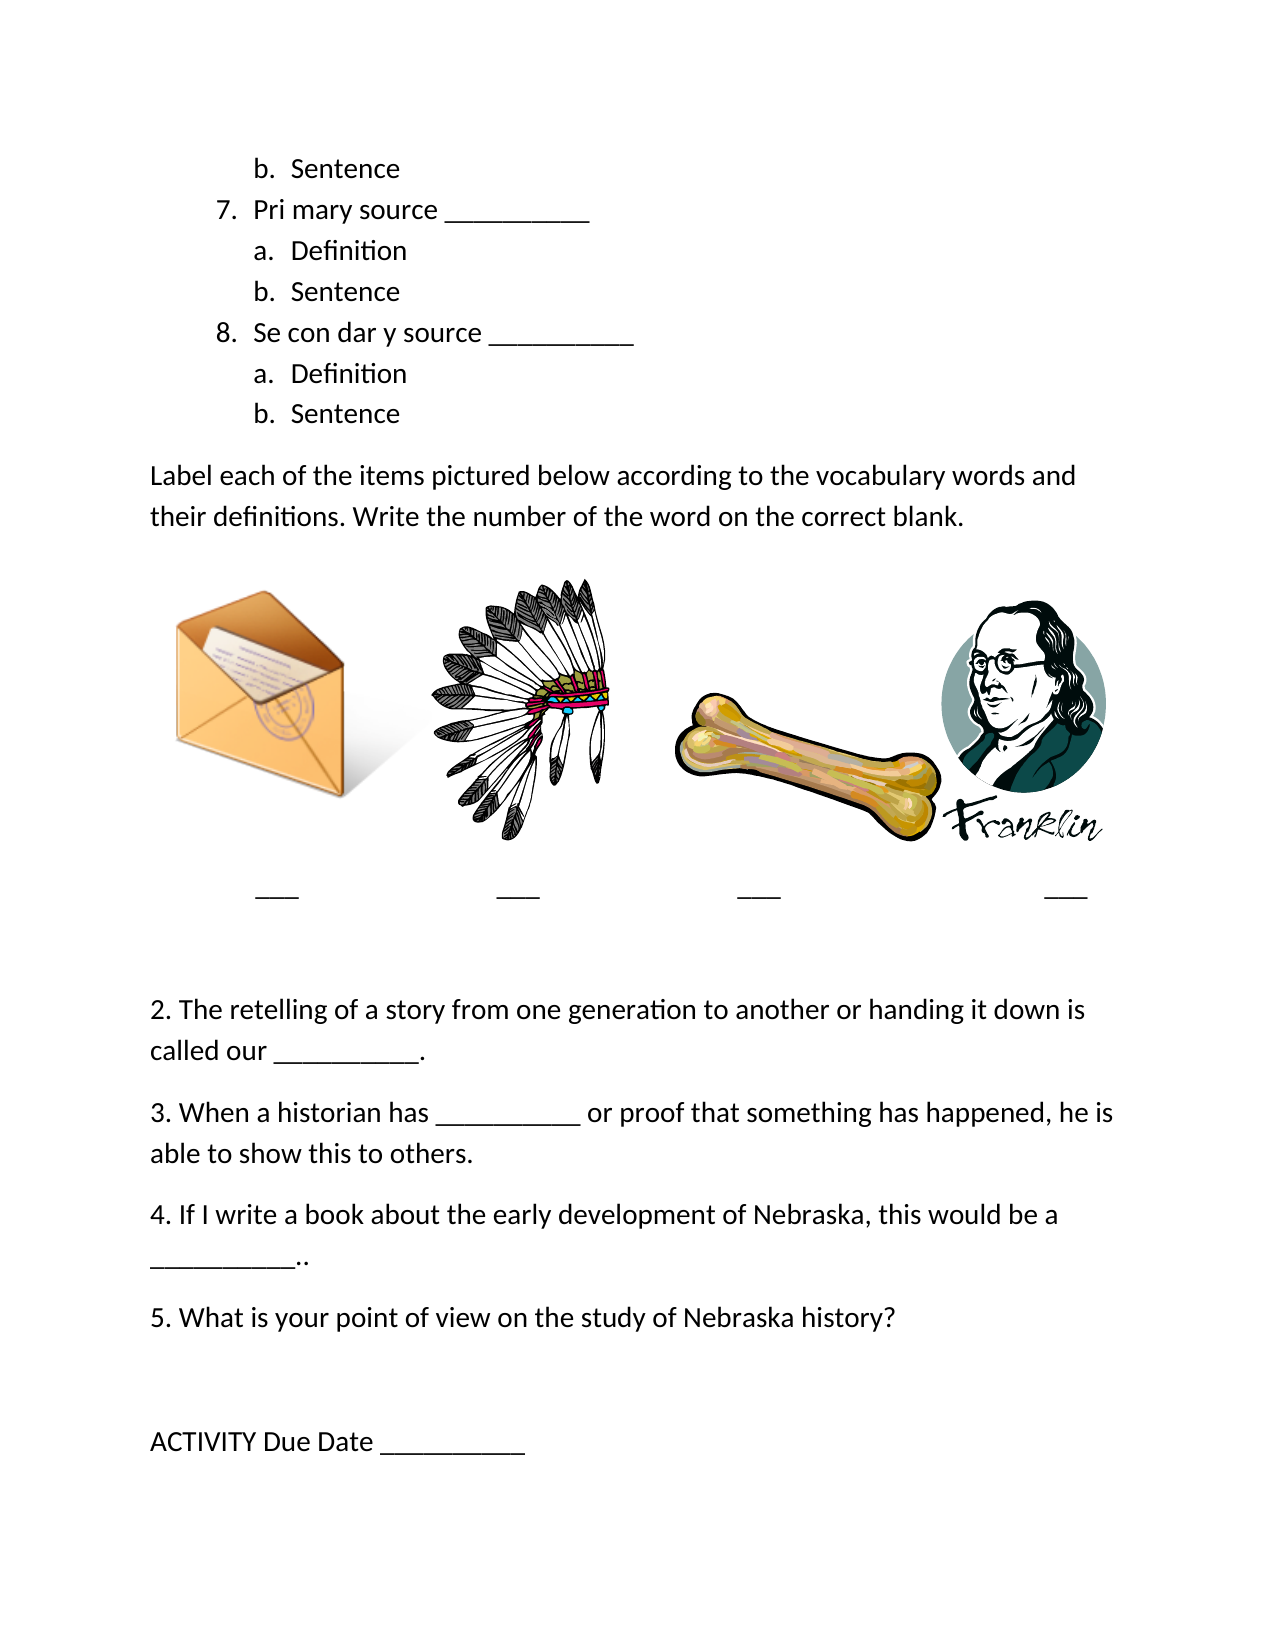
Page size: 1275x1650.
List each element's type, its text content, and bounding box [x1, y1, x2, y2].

list Sentence [253, 273, 1125, 308]
list Se con dar y source __________ [216, 314, 1125, 349]
text 4. If I write a book about the early development of Nebraska, this would be a __________.. [150, 1196, 1125, 1273]
list Sentence [253, 150, 1125, 186]
text 5. What is your point of view on the study of Nebraska history? [150, 1299, 1125, 1335]
text 3. When a historian has __________ or proof that something has happened, he is able to show this to others. [150, 1094, 1125, 1170]
list Sentence [253, 396, 1125, 431]
text 2. The retelling of a story from one generation to another or handing it down is called our __________. [150, 991, 1125, 1068]
text ___ ___ ___ ___ [150, 867, 1125, 903]
picture [150, 560, 432, 842]
list Definition [253, 355, 1125, 390]
text Label each of the items pictured below according to the vocabulary words and their definitions. Write the number of the word on the correct blank. [150, 457, 1125, 534]
list Definition [253, 232, 1125, 267]
list Pri mary source __________ [216, 191, 1125, 227]
text ACTIVITY Due Date __________ [150, 1423, 1125, 1458]
